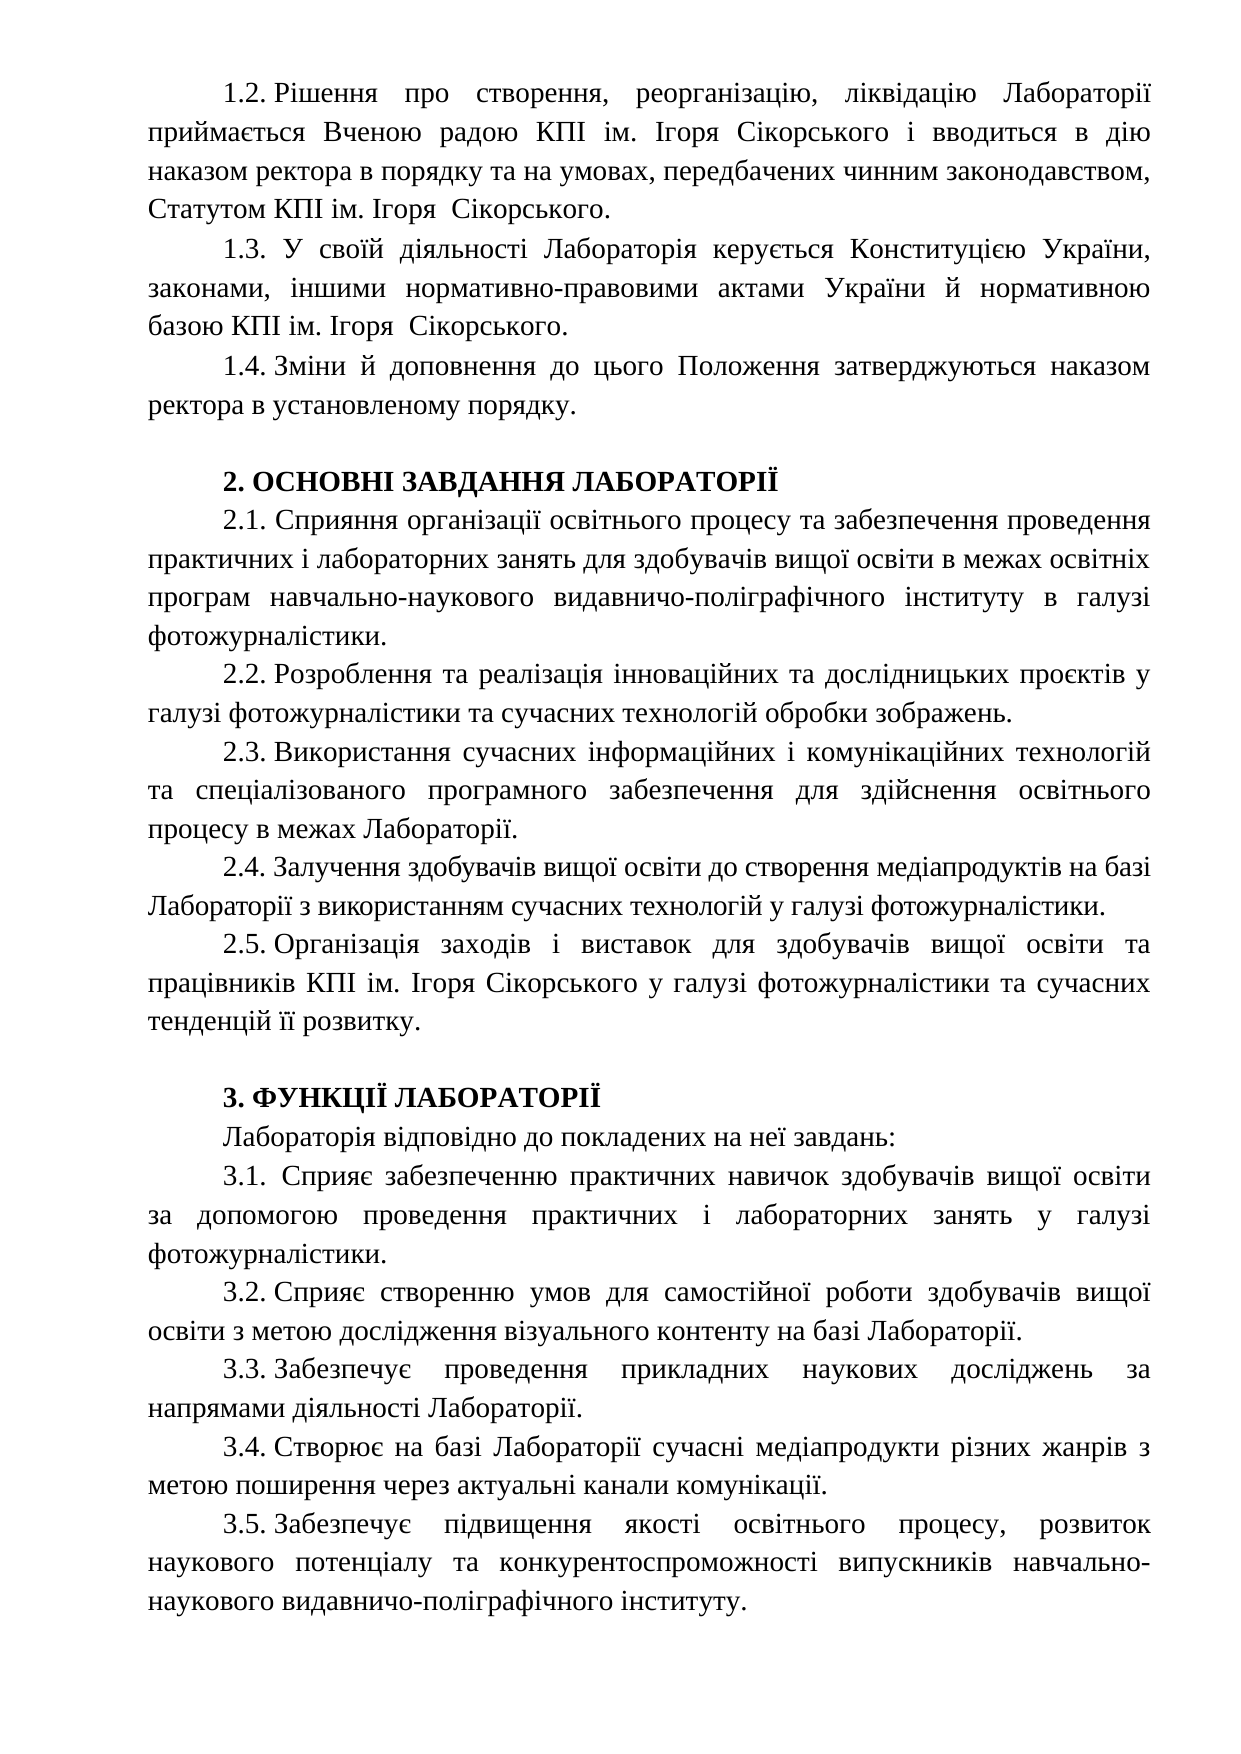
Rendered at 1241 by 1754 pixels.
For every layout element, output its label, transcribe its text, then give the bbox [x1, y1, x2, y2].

text Лабораторія відповідно до покладених на неї завдань: [148, 1119, 1152, 1153]
text 3.5. Забезпечує підвищення якості освітнього процесу, розвиток наукового потенціалу та конкурентоспроможності випускників навчально-наукового видавничо-поліграфічного інституту. [148, 1506, 1152, 1616]
text 1.4. Зміни й доповнення до цього Положення затверджуються наказом ректора в установленому порядку. [148, 348, 1152, 420]
text 3. ФУНКЦІЇ ЛАБОРАТОРІЇ [148, 1081, 1152, 1114]
text 3.1. Сприяє забезпеченню практичних навичок здобувачів вищої освіти за допомогою проведення практичних і лабораторних занять у галузі фотожурналістики. [148, 1158, 1152, 1269]
text 2.2. Розроблення та реалізація інноваційних та дослідницьких проєктів у галузі фотожурналістики та сучасних технологій обробки зображень. [148, 657, 1152, 729]
text 2.1. Сприяння організації освітнього процесу та забезпечення проведення практичних і лабораторних занять для здобувачів вищої освіти в межах освітніх програм навчально-наукового видавничо-поліграфічного інституту в галузі фотожурналістики. [148, 502, 1152, 652]
text 2.4. Залучення здобувачів вищої освіти до створення медіапродуктів на базі Лабораторії з використанням сучасних технологій у галузі фотожурналістики. [148, 849, 1152, 921]
text 3.2. Сприяє створенню умов для самостійної роботи здобувачів вищої освіти з метою дослідження візуального контенту на базі Лабораторії. [148, 1274, 1152, 1347]
text 1.2. Рішення про створення, реорганізацію, ліквідацію Лабораторії приймається Вченою радою КПІ ім. Ігоря Сікорського і вводиться в дію наказом ректора в порядку та на умовах, передбачених чинним законодавством, Статутом КПІ ім. Ігоря Сікорського. [148, 76, 1152, 226]
text 2.5. Організація заходів і виставок для здобувачів вищої освіти та працівників КПІ ім. Ігоря Сікорського у галузі фотожурналістики та сучасних тенденцій її розвитку. [148, 926, 1152, 1037]
text 3.3. Забезпечує проведення прикладних наукових досліджень за напрямами діяльності Лабораторії. [148, 1352, 1152, 1424]
text 2.3. Використання сучасних інформаційних і комунікаційних технологій та спеціалізованого програмного забезпечення для здійснення освітнього процесу в межах Лабораторії. [148, 734, 1152, 844]
text 2. ОСНОВНІ ЗАВДАННЯ ЛАБОРАТОРІЇ [148, 464, 1152, 497]
text 3.4. Створює на базі Лабораторії сучасні медіапродукти різних жанрів з метою поширення через актуальні канали комунікації. [148, 1429, 1152, 1501]
text 1.3. У своїй діяльності Лабораторія керується Конституцією України, законами, іншими нормативно-правовими актами України й нормативною базою КПІ ім. Ігоря Сікорського. [148, 231, 1152, 343]
